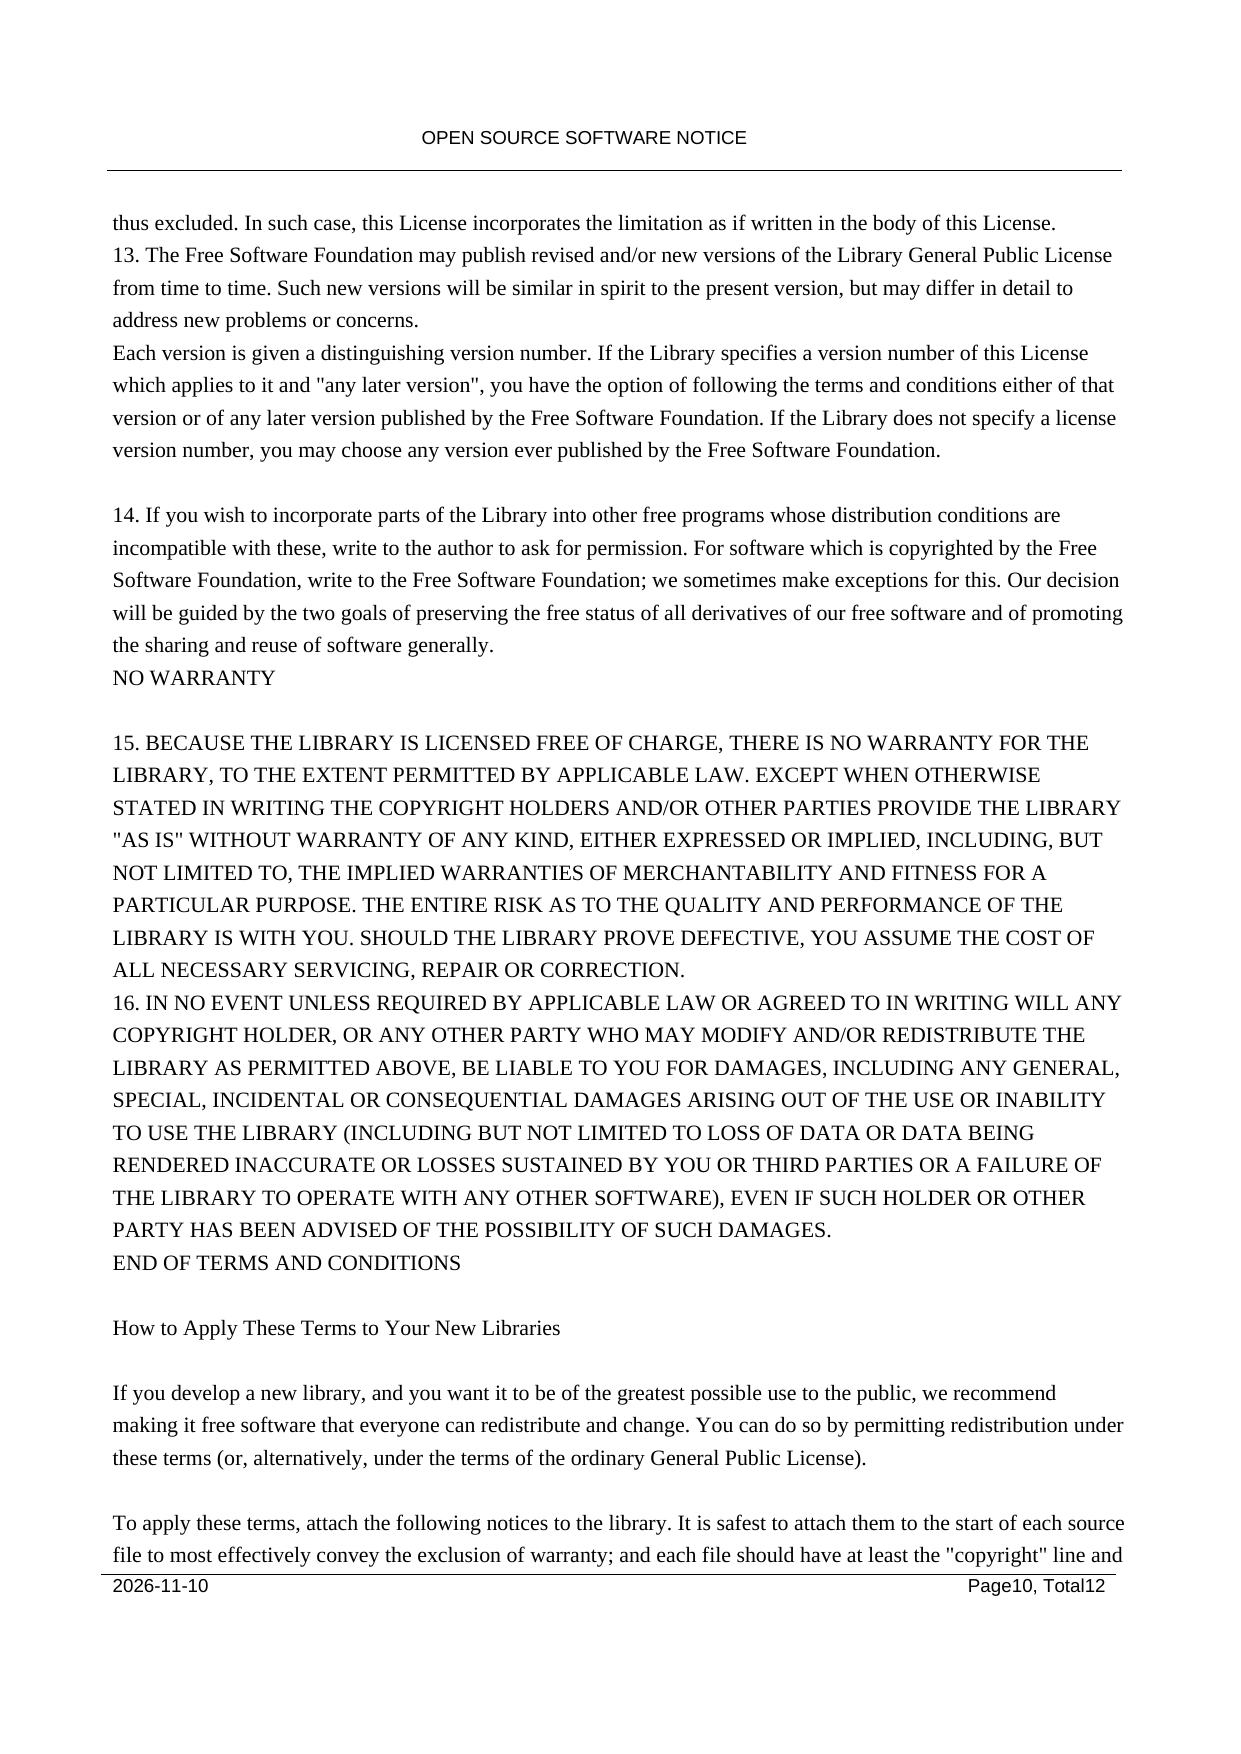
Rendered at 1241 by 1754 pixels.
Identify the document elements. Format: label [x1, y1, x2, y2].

text [112, 206, 1128, 1571]
